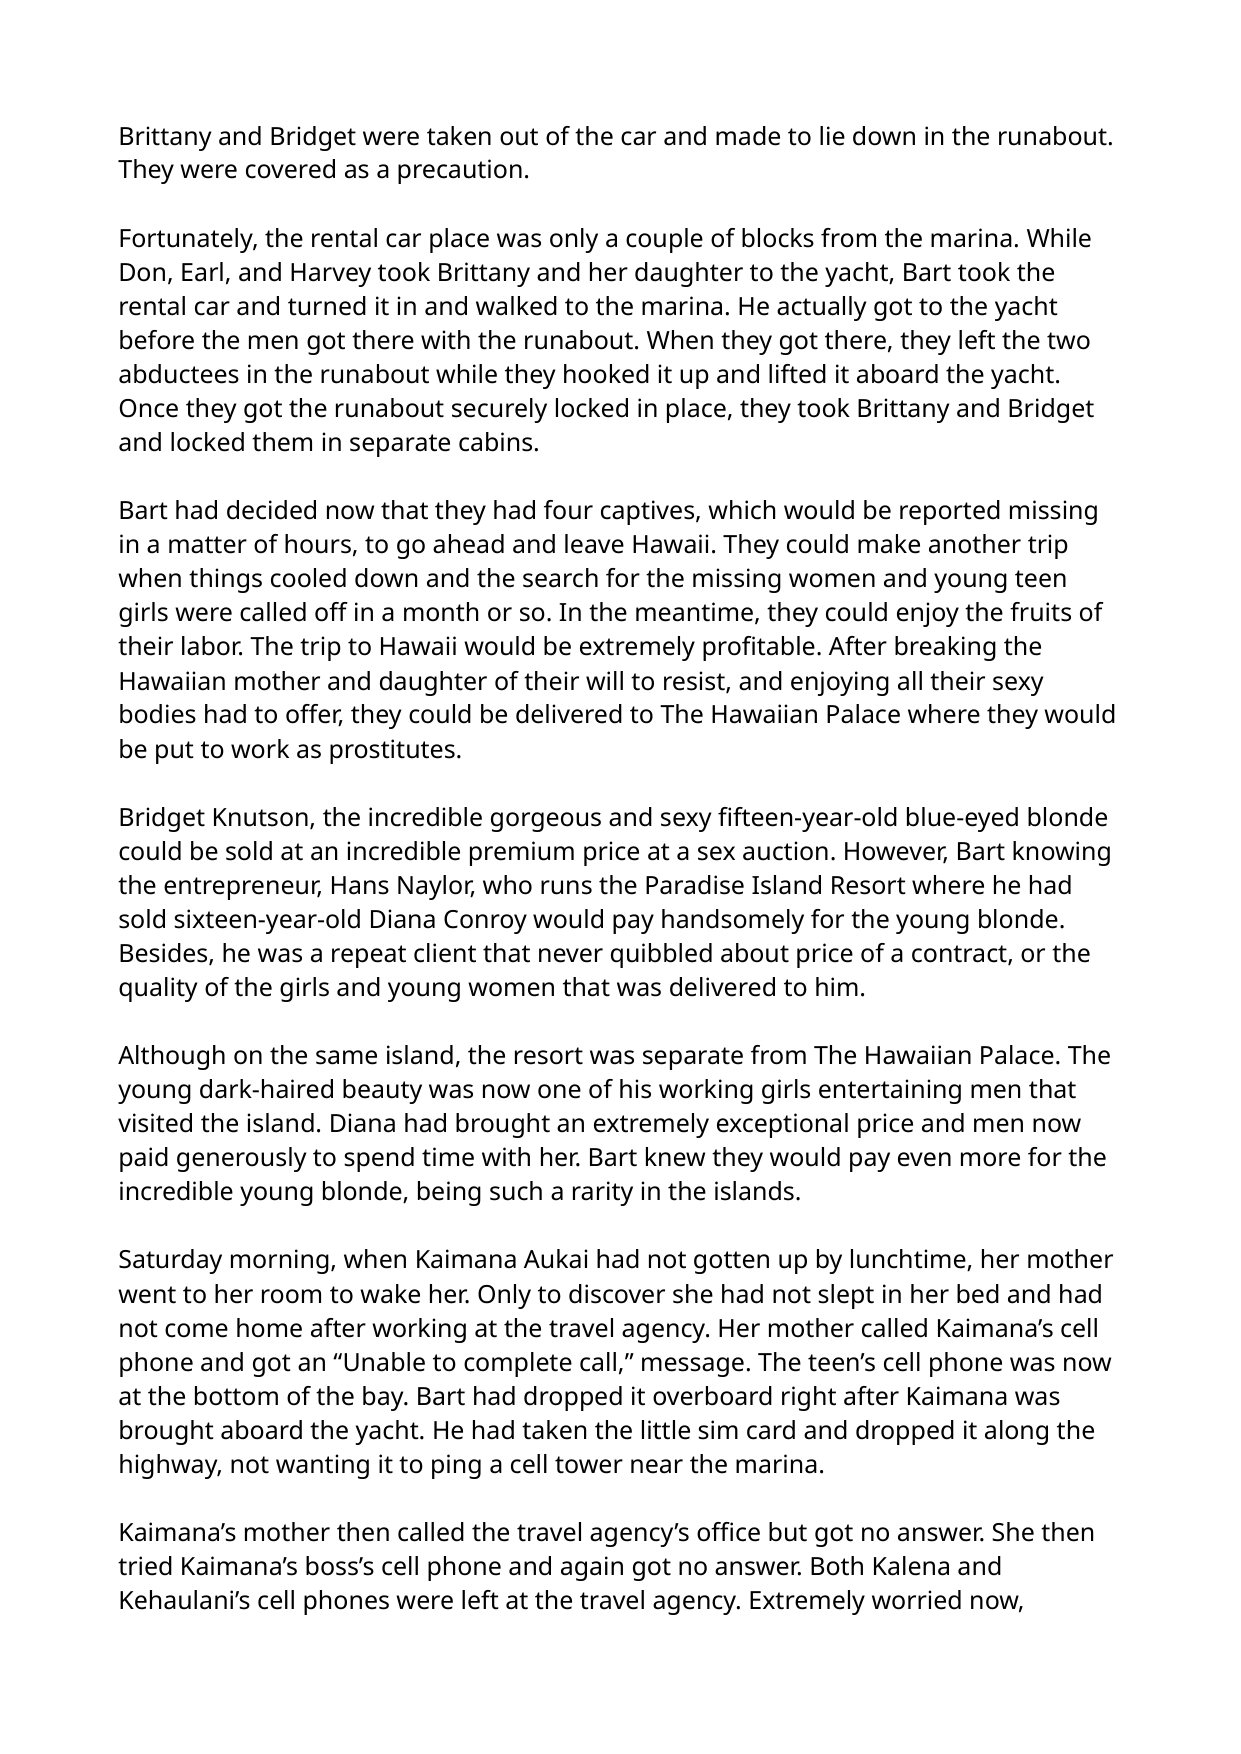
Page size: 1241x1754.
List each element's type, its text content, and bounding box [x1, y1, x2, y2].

text Bridget Knutson, the incredible gorgeous and sexy fifteen-year-old blue-eyed blonde could be sold at an incredible premium price at a sex auction. However, Bart knowing the entrepreneur, Hans Naylor, who runs the Paradise Island Resort where he had sold sixteen-year-old Diana Conroy would pay handsomely for the young blonde. Besides, he was a repeat client that never quibbled about price of a contract, or the quality of the girls and young women that was delivered to him. [118, 799, 1122, 1004]
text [118, 1515, 1122, 1617]
text Saturday morning, when Kaimana Aukai had not gotten up by lunchtime, her mother went to her room to wake her. Only to discover she had not slept in her bed and had not come home after working at the travel agency. Her mother called Kaimana’s cell phone and got an “Unable to complete call,” message. The teen’s cell phone was now at the bottom of the bay. Bart had dropped it overboard right after Kaimana was brought aboard the yacht. He had taken the little sim card and dropped it along the highway, not wanting it to ping a cell tower near the marina. [118, 1242, 1122, 1481]
text Fortunately, the rental car place was only a couple of blocks from the marina. While Don, Earl, and Harvey took Brittany and her daughter to the yacht, Bart took the rental car and turned it in and walked to the marina. He actually got to the yacht before the men got there with the runabout. When they got there, they left the two abductees in the runabout while they hooked it up and lifted it aboard the yacht. Once they got the runabout securely locked in place, they took Brittany and Bridget and locked them in separate cabins. [118, 220, 1122, 459]
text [118, 118, 1122, 186]
text Although on the same island, the resort was separate from The Hawaiian Palace. The young dark-haired beauty was now one of his working girls entertaining men that visited the island. Diana had brought an extremely exceptional price and men now paid generously to spend time with her. Bart knew they would pay even more for the incredible young blonde, being such a rarity in the islands. [118, 1038, 1122, 1208]
text Bart had decided now that they had four captives, which would be reported missing in a matter of hours, to go ahead and leave Hawaii. They could make another trip when things cooled down and the search for the missing women and young teen girls were called off in a month or so. In the meantime, they could enjoy the fruits of their labor. The trip to Hawaii would be extremely profitable. After breaking the Hawaiian mother and daughter of their will to resist, and enjoying all their sexy bodies had to offer, they could be delivered to The Hawaiian Palace where they would be put to work as prostitutes. [118, 493, 1122, 765]
